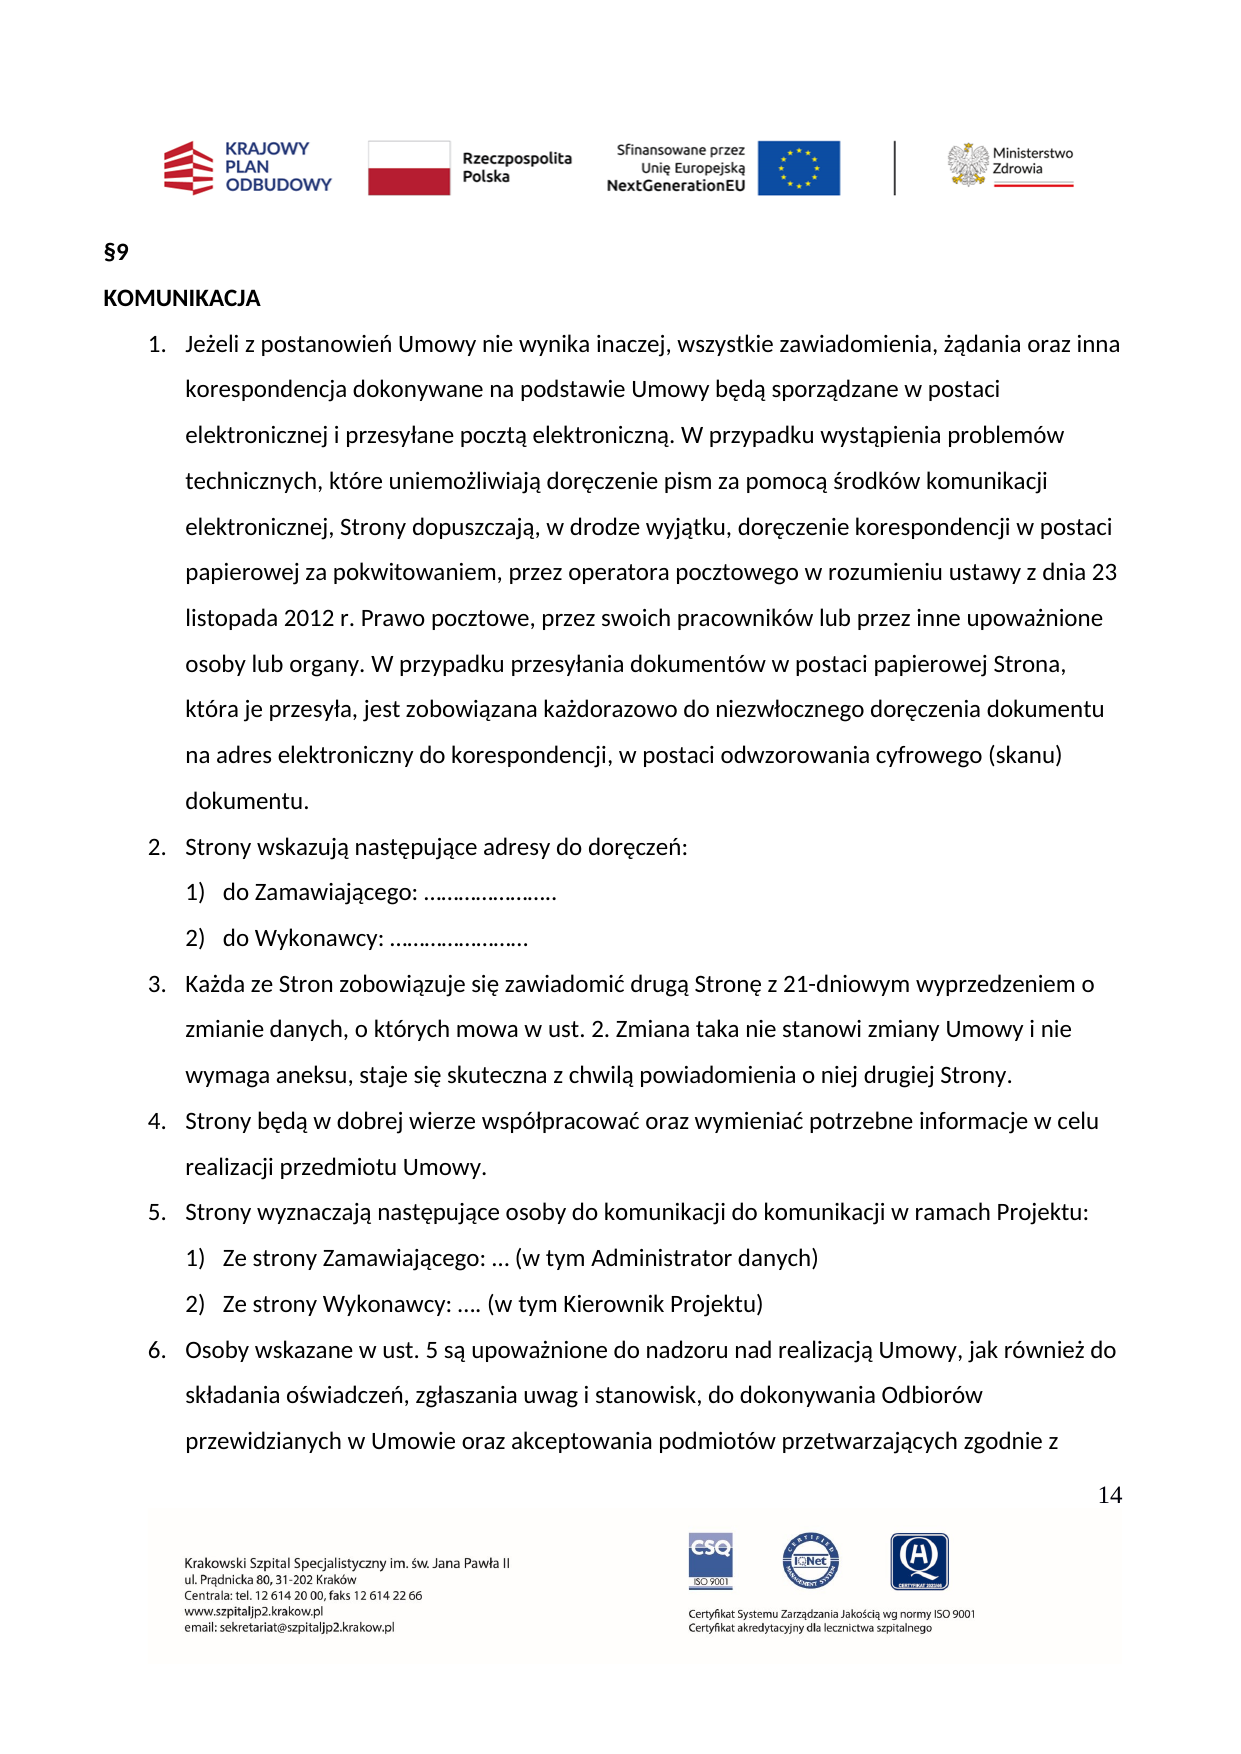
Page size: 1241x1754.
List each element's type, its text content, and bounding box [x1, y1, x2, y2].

picture [147, 118, 1093, 212]
list Każda ze Stron zobowiązuje się zawiadomić drugą Stronę z 21-dniowym wyprzedzeniem o zmianie danych, o których mowa w ust. 2. Zmiana taka nie stanowi zmiany Umowy i nie wymaga aneksu, staje się skuteczna z chwilą powiadomienia o niej drugiej Strony. [148, 968, 1122, 1090]
text §9 [103, 236, 1122, 267]
list Ze strony Zamawiającego: … (w tym Administrator danych) [185, 1242, 1122, 1273]
list do Wykonawcy: …………………… [185, 922, 1122, 953]
list Jeżeli z postanowień Umowy nie wynika inaczej, wszystkie zawiadomienia, żądania oraz inna korespondencja dokonywane na podstawie Umowy będą sporządzane w postaci elektronicznej i przesyłane pocztą elektroniczną. W przypadku wystąpienia problemów technicznych, które uniemożliwiają doręczenie pism za pomocą środków komunikacji elektronicznej, Strony dopuszczają, w drodze wyjątku, doręczenie korespondencji w postaci papierowej za pokwitowaniem, przez operatora pocztowego w rozumieniu ustawy z dnia 23 listopada 2012 r. Prawo pocztowe, przez swoich pracowników lub przez inne upoważnione osoby lub organy. W przypadku przesyłania dokumentów w postaci papierowej Strona, która je przesyła, jest zobowiązana każdorazowo do niezwłocznego doręczenia dokumentu na adres elektroniczny do korespondencji, w postaci odwzorowania cyfrowego (skanu) dokumentu. [148, 328, 1122, 816]
list Strony będą w dobrej wierze współpracować oraz wymieniać potrzebne informacje w celu realizacji przedmiotu Umowy. [148, 1105, 1122, 1181]
list Strony wyznaczają następujące osoby do komunikacji do komunikacji w ramach Projektu: [148, 1197, 1122, 1227]
list Ze strony Wykonawcy: …. (w tym Kierownik Projektu) [185, 1288, 1122, 1318]
list do Zamawiającego: ………………….. [185, 876, 1122, 907]
list Strony wskazują następujące adresy do doręczeń: [148, 831, 1122, 861]
text KOMUNIKACJA [103, 282, 1122, 312]
picture [147, 1508, 1123, 1664]
